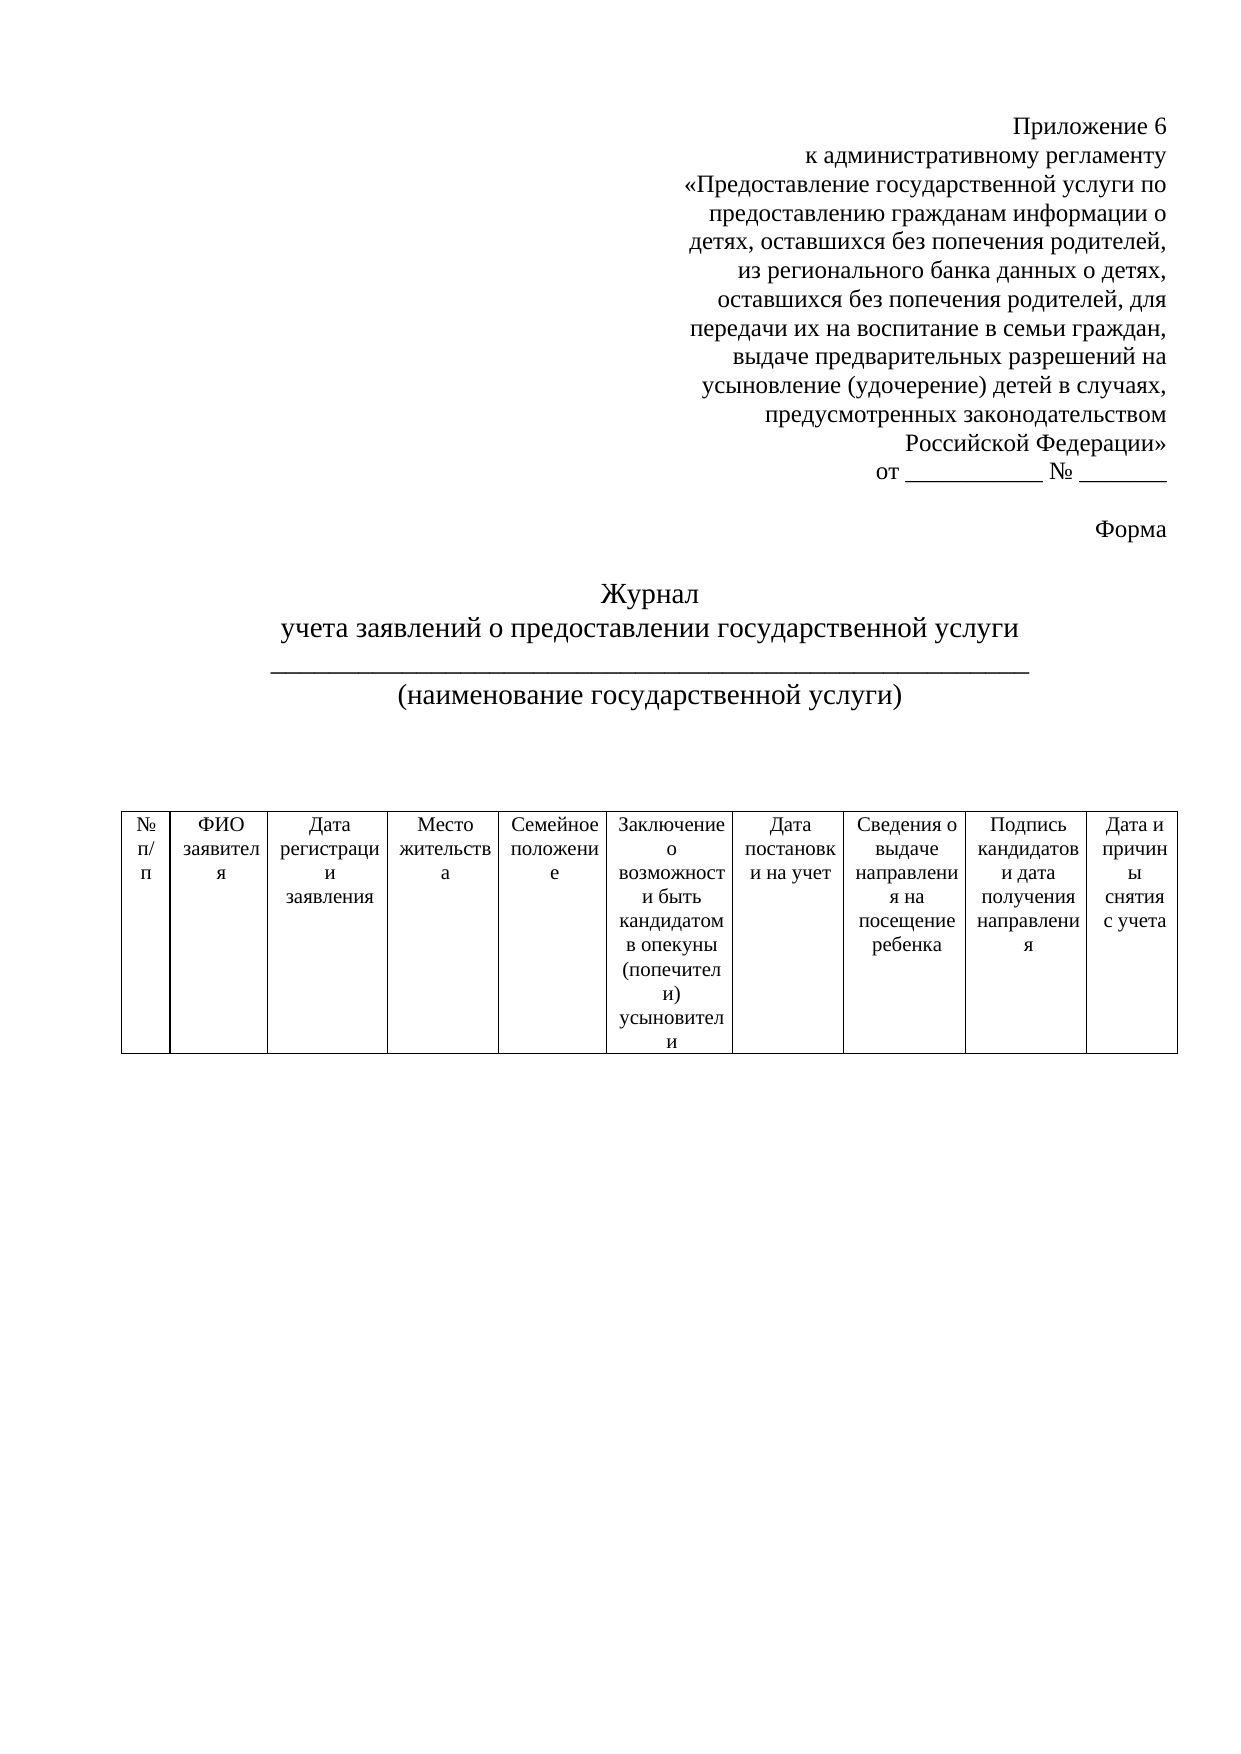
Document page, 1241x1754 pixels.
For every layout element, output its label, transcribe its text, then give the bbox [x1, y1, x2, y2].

table_header Подпись кандидатов и дата получения направления [966, 812, 1086, 1053]
text ____________________________________________________ [133, 643, 1167, 677]
text от ___________ № _______ [664, 456, 1167, 485]
text учета заявлений о предоставлении государственной услуги [133, 610, 1167, 643]
text Форма [133, 514, 1167, 543]
text Приложение 6 [664, 111, 1167, 140]
table_header Семейное положение [499, 812, 606, 1053]
table_header Место жительства [388, 812, 498, 1053]
table_header Дата постановки на учет [733, 812, 843, 1053]
text к административному регламенту «Предоставление государственной услуги по предоставлению гражданам информации о детях, оставшихся без попечения родителей, из регионального банка данных о детях, оставшихся без попечения родителей, для передачи их на воспитание в семьи граждан, выдаче предварительных разрешений на усыновление (удочерение) детей в случаях, предусмотренных законодательством Российской Федерации» [664, 140, 1167, 456]
table_header Сведения о выдаче направления на посещение ребенка [844, 812, 965, 1053]
table_header Заключение о возможности быть кандидатом в опекуны (попечители) усыновители [607, 812, 732, 1053]
table_header Дата регистрации заявления [268, 812, 387, 1053]
text (наименование государственной услуги) [133, 677, 1167, 710]
text Журнал [133, 576, 1167, 610]
table_header Дата и причины снятия с учета [1087, 812, 1177, 1053]
table_header ФИО заявителя [171, 812, 267, 1053]
table_header № п/п [122, 812, 169, 1053]
